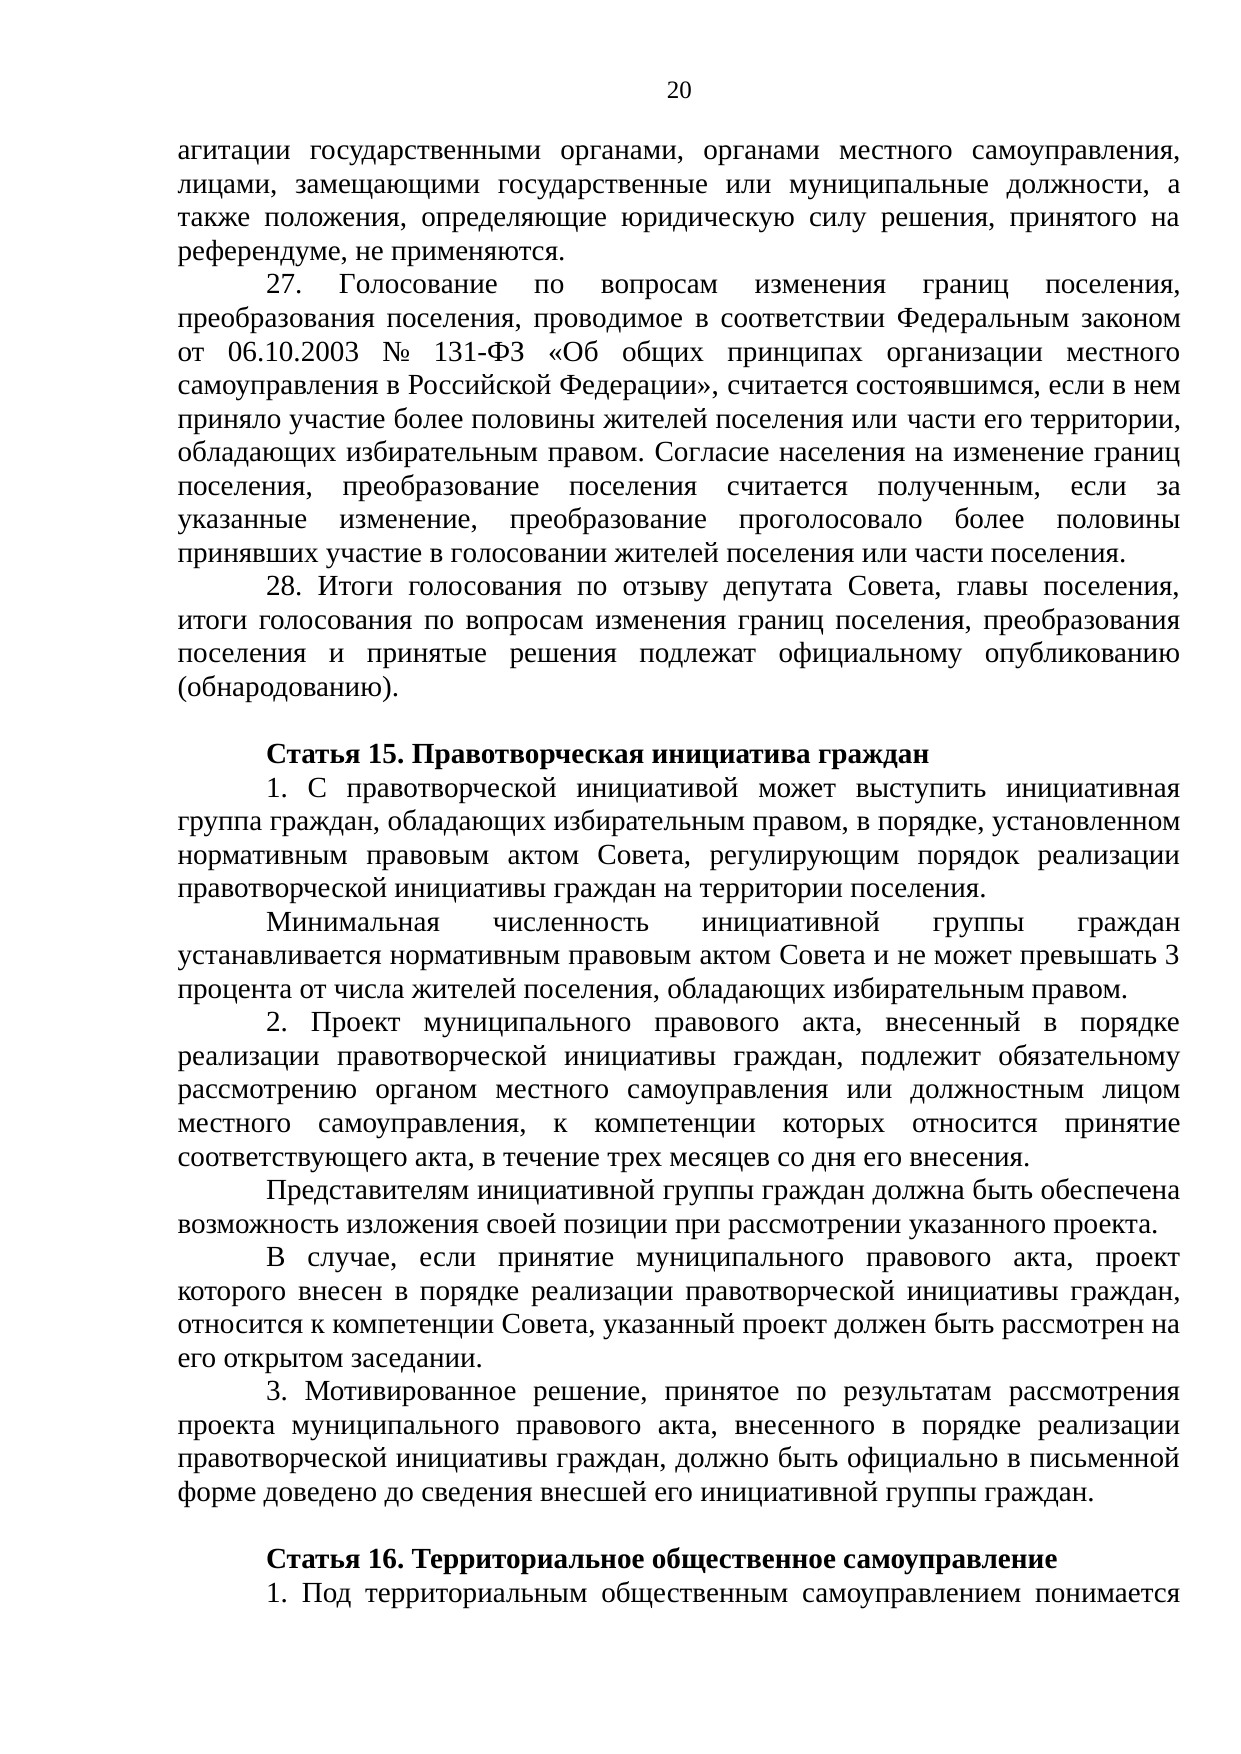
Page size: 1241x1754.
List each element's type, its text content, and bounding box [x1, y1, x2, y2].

text 28. Итоги голосования по отзыву депутата Совета, главы поселения, итоги голосования по вопросам изменения границ поселения, преобразования поселения и принятые решения подлежат официальному опубликованию (обнародованию). [177, 568, 1181, 703]
subtitle Статья 15. Правотворческая инициатива граждан [177, 736, 1181, 770]
text В случае, если принятие муниципального правового акта, проект которого внесен в порядке реализации правотворческой инициативы граждан, относится к компетенции Совета, указанный проект должен быть рассмотрен на его открытом заседании. [177, 1239, 1181, 1373]
text 2. Проект муниципального правового акта, внесенный в порядке реализации правотворческой инициативы граждан, подлежит обязательному рассмотрению органом местного самоуправления или должностным лицом местного самоуправления, к компетенции которых относится принятие соответствующего акта, в течение трех месяцев со дня его внесения. [177, 1004, 1181, 1172]
text 3. Мотивированное решение, принятое по результатам рассмотрения проекта муниципального правового акта, внесенного в порядке реализации правотворческой инициативы граждан, должно быть официально в письменной форме доведено до сведения внесшей его инициативной группы граждан. [177, 1373, 1181, 1508]
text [177, 132, 1181, 267]
text 27. Голосование по вопросам изменения границ поселения, преобразования поселения, проводимое в соответствии Федеральным законом от 06.10.2003 № 131-ФЗ «Об общих принципах организации местного самоуправления в Российской Федерации», считается состоявшимся, если в нем приняло участие более половины жителей поселения или части его территории, обладающих избирательным правом. Согласие населения на изменение границ поселения, преобразование поселения считается полученным, если за указанные изменение, преобразование проголосовало более половины принявших участие в голосовании жителей поселения или части поселения. [177, 267, 1181, 568]
subtitle Статья 16. Территориальное общественное самоуправление [177, 1541, 1181, 1575]
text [177, 1575, 1181, 1608]
text Представителям инициативной группы граждан должна быть обеспечена возможность изложения своей позиции при рассмотрении указанного проекта. [177, 1172, 1181, 1239]
text Минимальная численность инициативной группы граждан устанавливается нормативным правовым актом Совета и не может превышать 3 процента от числа жителей поселения, обладающих избирательным правом. [177, 904, 1181, 1004]
text 1. С правотворческой инициативой может выступить инициативная группа граждан, обладающих избирательным правом, в порядке, установленном нормативным правовым актом Совета, регулирующим порядок реализации правотворческой инициативы граждан на территории поселения. [177, 770, 1181, 904]
